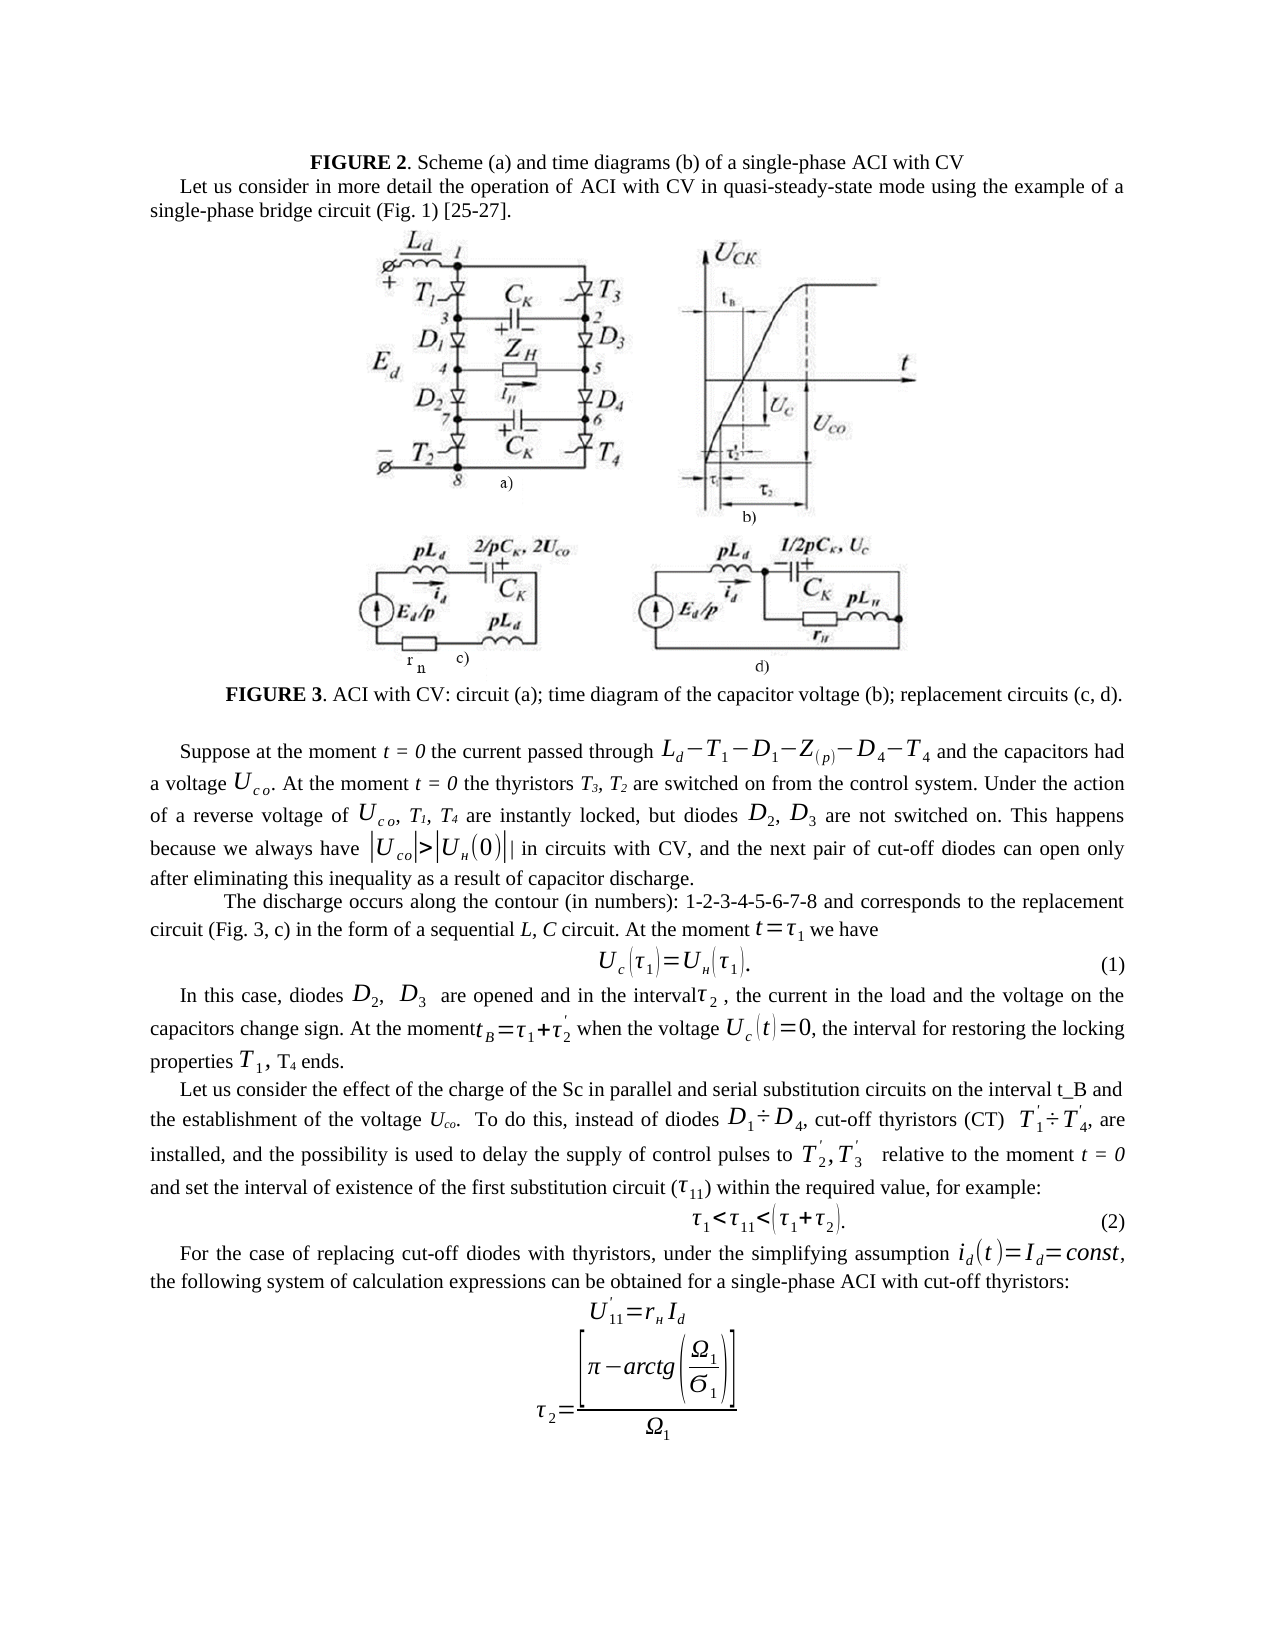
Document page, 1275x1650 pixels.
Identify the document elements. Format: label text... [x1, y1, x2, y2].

picture [353, 222, 922, 682]
text The discharge occurs along the contour (in numbers): 1-2-3-4-5-6-7-8 and corresponds to the replacement circuit (Fig. 3, c) in the form of a sequential L, C circuit. At the moment we have [150, 889, 1125, 945]
text FIGURE 3. ACI with CV: circuit (a); time diagram of the capacitor voltage (b); replacement circuits (c, d). [150, 682, 1125, 706]
text Let us consider in more detail the operation of ACI with CV in quasi-steady-state mode using the example of a single-phase bridge circuit (Fig. 1) [25-27]. [150, 174, 1125, 222]
text Let us consider the effect of the charge of the Sc in parallel and serial substitution circuits on the interval t_B and the establishment of the voltage Uco. To do this, instead of diodes , cut-off thyristors (CT) , are installed, and the possibility is used to delay the supply of control pulses to relative to the moment t = 0 and set the interval of existence of the first substitution circuit () within the required value, for example: [150, 1077, 1125, 1202]
text Suppose at the moment t = 0 the current passed through and the capacitors had a voltage . At the moment t = 0 the thyristors Т3, Т2 are switched on from the control system. Under the action of a reverse voltage of , Т1, Т4 are instantly locked, but diodes , are not switched on. This happens because we always have | in circuits with CV, and the next pair of cut-off diodes can open only after eliminating this inequality as a result of capacitor discharge. [150, 735, 1125, 889]
text For the case of replacing cut-off diodes with thyristors, under the simplifying assumption , the following system of calculation expressions can be obtained for a single-phase ACI with cut-off thyristors: [150, 1237, 1125, 1293]
text . (1) [150, 945, 1125, 979]
table_cell FIGURE 2. Scheme (a) and time diagrams (b) of a single-phase ACI with CV [150, 150, 1124, 174]
text . (2) [150, 1202, 1125, 1237]
text In this case, diodes , are opened and in the interval , the current in the load and the voltage on the capacitors change sign. At the moment when the voltage , the interval for restoring the locking properties Т4 ends. [150, 979, 1125, 1077]
